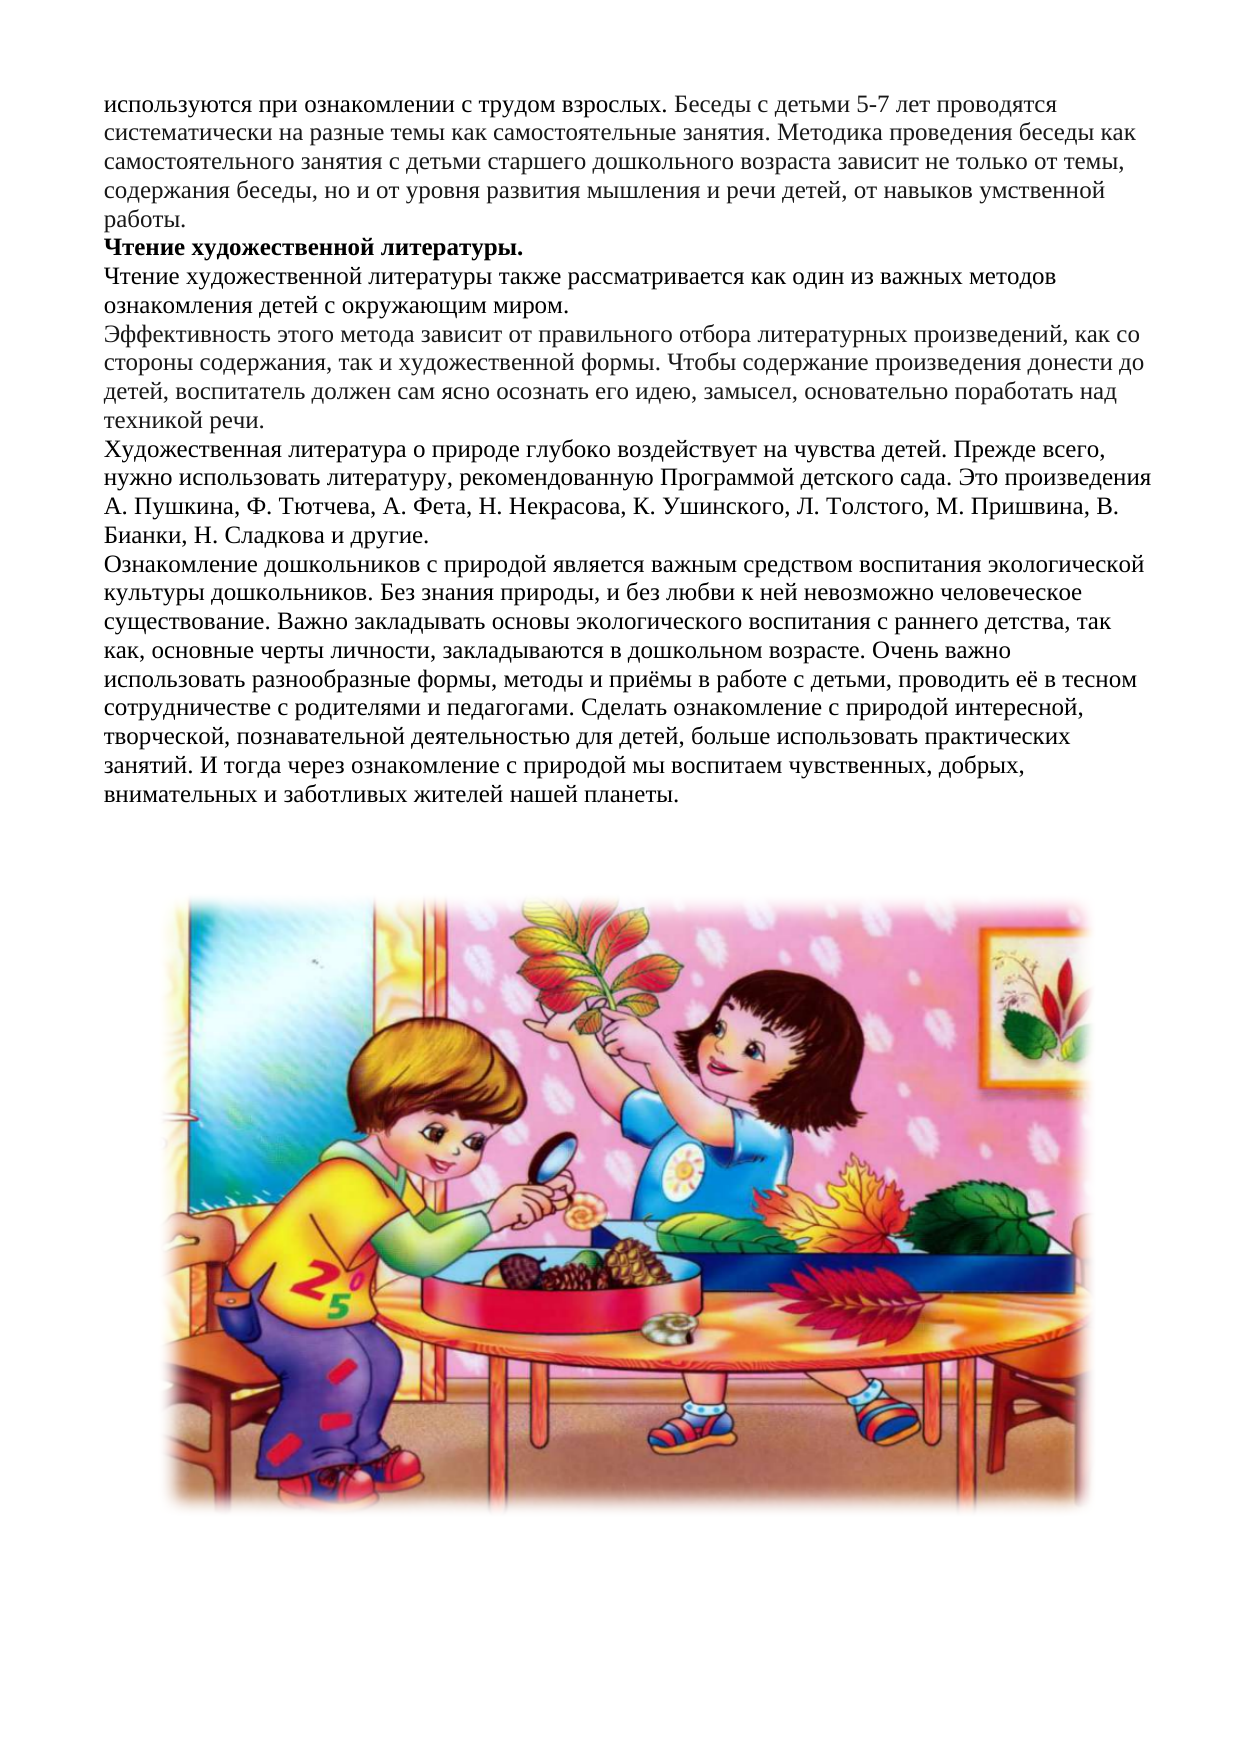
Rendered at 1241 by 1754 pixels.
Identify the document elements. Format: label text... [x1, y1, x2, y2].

picture [188, 923, 1067, 1488]
text Эффективность этого метода зависит от правильного отбора литературных произведений, как со стороны содержания, так и художественной формы. Чтобы содержание произведения донести до детей, воспитатель должен сам ясно осознать его идею, замысел, основательно поработать над техникой речи. Художественная литература о природе глубоко воздействует на чувства детей. Прежде всего, нужно использовать литературу, рекомендованную Программой детского сада. Это произведения А. Пушкина, Ф. Тютчева, А. Фета, Н. Некрасова, К. Ушинского, Л. Толстого, М. Пришвина, В. Бианки, Н. Сладкова и другие. Ознакомление дошкольников с природой является важным средством воспитания экологической культуры дошкольников. Без знания природы, и без любви к ней невозможно человеческое существование. Важно закладывать основы экологического воспитания с раннего детства, так как, основные черты личности, закладываются в дошкольном возрасте. Очень важно использовать разнообразные формы, методы и приёмы в работе с детьми, проводить её в тесном сотрудничестве с родителями и педагогами. Сделать ознакомление с природой интересной, творческой, познавательной деятельностью для детей, больше использовать практических занятий. И тогда через ознакомление с природой мы воспитаем чувственных, добрых, внимательных и заботливых жителей нашей планеты. [103, 319, 1152, 484]
text Эффективность этого метода зависит от правильного отбора литературных произведений, как со стороны содержания, так и художественной формы. Чтобы содержание произведения донести до детей, воспитатель должен сам ясно осознать его идею, замысел, основательно поработать над техникой речи. Художественная литература о природе глубоко воздействует на чувства детей. Прежде всего, нужно использовать литературу, рекомендованную Программой детского сада. Это произведения А. Пушкина, Ф. Тютчева, А. Фета, Н. Некрасова, К. Ушинского, Л. Толстого, М. Пришвина, В. Бианки, Н. Сладкова и другие. Ознакомление дошкольников с природой является важным средством воспитания экологической культуры дошкольников. Без знания природы, и без любви к ней невозможно человеческое существование. Важно закладывать основы экологического воспитания с раннего детства, так как, основные черты личности, закладываются в дошкольном возрасте. Очень важно использовать разнообразные формы, методы и приёмы в работе с детьми, проводить её в тесном сотрудничестве с родителями и педагогами. Сделать ознакомление с природой интересной, творческой, познавательной деятельностью для детей, больше использовать практических занятий. И тогда через ознакомление с природой мы воспитаем чувственных, добрых, внимательных и заботливых жителей нашей планеты. [103, 491, 1152, 807]
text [103, 89, 1152, 261]
text Чтение художественной литературы также рассматривается как один из важных методов ознакомления детей с окружающим миром. [569, 261, 1152, 319]
